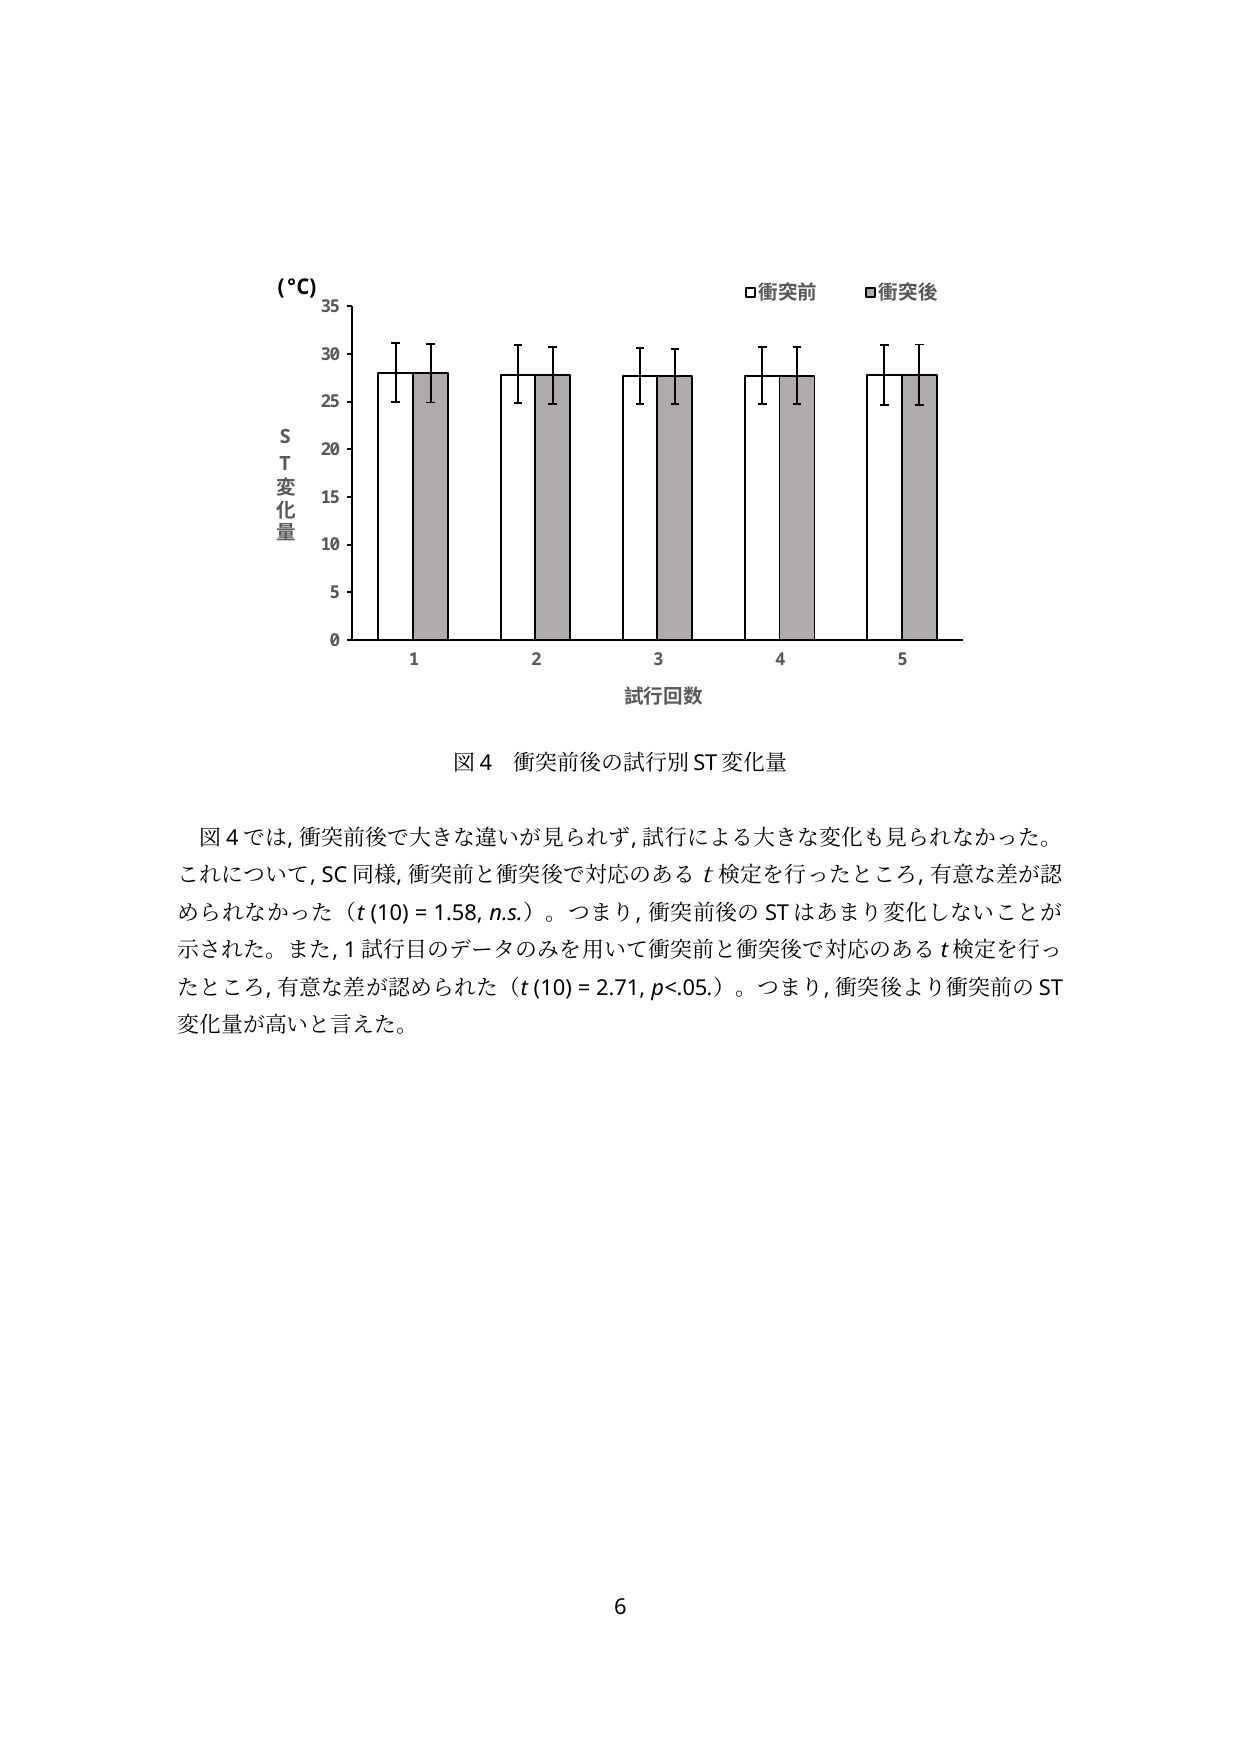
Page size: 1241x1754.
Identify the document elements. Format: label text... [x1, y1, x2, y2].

text 図4 衝突前後の試行別ST変化量 [177, 742, 1063, 779]
text 図4では, 衝突前後で大きな違いが見られず, 試行による大きな変化も見られなかった。これについて, SC同様, 衝突前と衝突後で対応のあるｔ検定を行ったところ, 有意な差が認められなかった（t (10) = 1.58, n.s.）。つまり, 衝突前後のSTはあまり変化しないことが示された。また, 1試行目のデータのみを用いて衝突前と衝突後で対応のあるt検定を行ったところ, 有意な差が認められた（t (10) = 2.71, p<.05.）。つまり, 衝突後より衝突前のST変化量が高いと言えた。 [177, 817, 1063, 1042]
